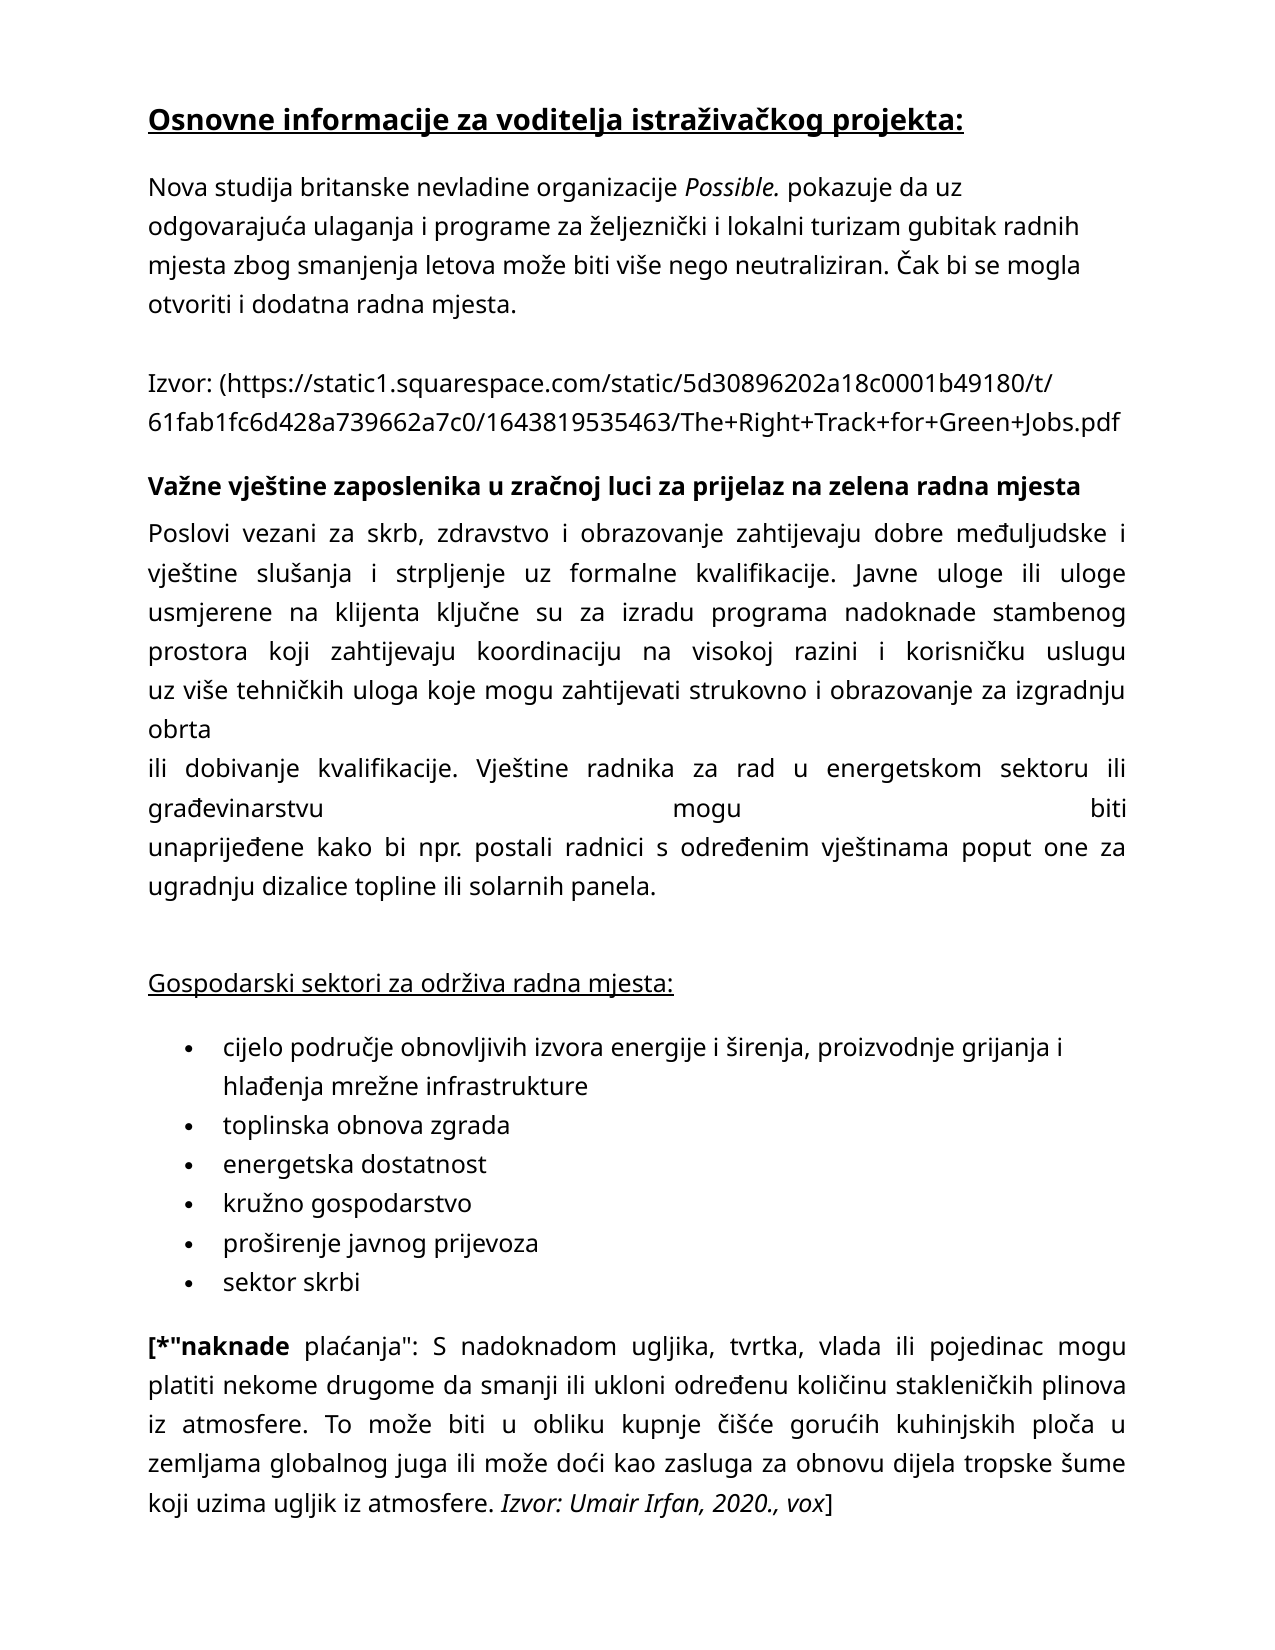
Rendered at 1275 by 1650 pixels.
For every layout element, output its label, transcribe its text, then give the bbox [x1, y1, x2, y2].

list kružno gospodarstvo [185, 1186, 1127, 1220]
list sektor skrbi [185, 1264, 1127, 1298]
list energetska dostatnost [185, 1147, 1127, 1181]
list cijelo područje obnovljivih izvora energije i širenja, proizvodnje grijanja i hlađenja mrežne infrastrukture [185, 1029, 1127, 1103]
text Gospodarski sektori za održiva radna mjesta: [148, 965, 1127, 999]
text Osnovne informacije za voditelja istraživačkog projekta: [148, 99, 1127, 138]
text [*"naknade plaćanja": S nadoknadom ugljika, tvrtka, vlada ili pojedinac mogu platiti nekome drugome da smanji ili ukloni određenu količinu stakleničkih plinova iz atmosfere. To može biti u obliku kupnje čišće gorućih kuhinjskih ploča u zemljama globalnog juga ili može doći kao zasluga za obnovu dijela tropske šume koji uzima ugljik iz atmosfere. Izvor: Umair Irfan, 2020., vox] [148, 1329, 1127, 1519]
text Važne vještine zaposlenika u zračnoj luci za prijelaz na zelena radna mjesta [148, 468, 1127, 503]
text Poslovi vezani za skrb, zdravstvo i obrazovanje zahtijevaju dobre međuljudske i vještine slušanja i strpljenje uz formalne kvalifikacije. Javne uloge ili uloge usmjerene na klijenta ključne su za izradu programa nadoknade stambenog prostora koji zahtijevaju koordinaciju na visokoj razini i korisničku uslugu uz više tehničkih uloga koje mogu zahtijevati strukovno i obrazovanje za izgradnju obrta ili dobivanje kvalifikacije. Vještine radnika za rad u energetskom sektoru ili građevinarstvu mogu biti unaprijeđene kako bi npr. postali radnici s određenim vještinama poput one za ugradnju dizalice topline ili solarnih panela. [148, 516, 1127, 903]
list proširenje javnog prijevoza [185, 1225, 1127, 1259]
text Nova studija britanske nevladine organizacije Possible. pokazuje da uz odgovarajuća ulaganja i programe za željeznički i lokalni turizam gubitak radnih mjesta zbog smanjenja letova može biti više nego neutraliziran. Čak bi se mogla otvoriti i dodatna radna mjesta. Izvor: (https://static1.squarespace.com/static/5d30896202a18c0001b49180/t/61fab1fc6d428a739662a7c0/1643819535463/The+Right+Track+for+Green+Jobs.pdf [148, 169, 1127, 438]
list toplinska obnova zgrada [185, 1108, 1127, 1142]
